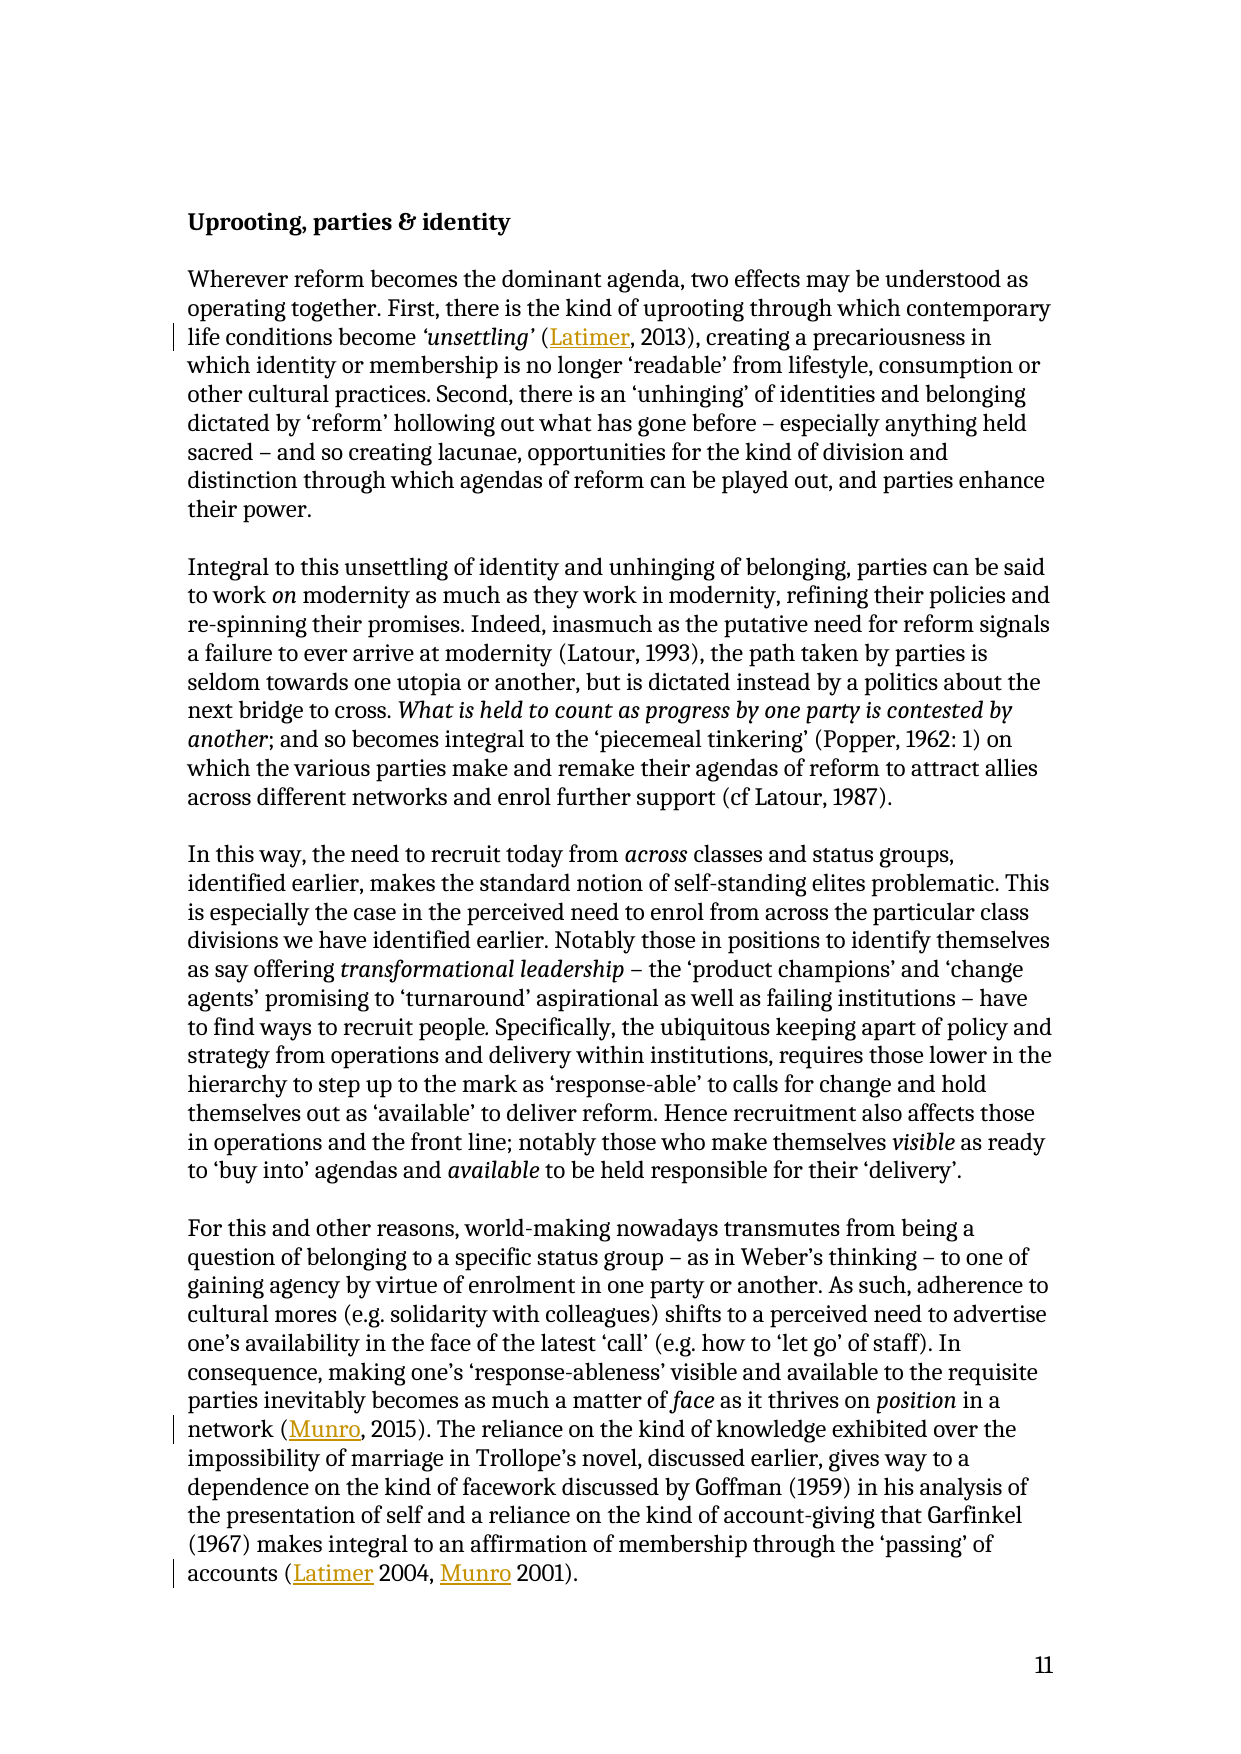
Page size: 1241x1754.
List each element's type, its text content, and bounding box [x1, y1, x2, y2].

text Integral to this unsettling of identity and unhinging of belonging, parties can be said to work on modernity as much as they work in modernity, refining their policies and re-spinning their promises. Indeed, inasmuch as the putative need for reform signals a failure to ever arrive at modernity (Latour, 1993), the path taken by parties is seldom towards one utopia or another, but is dictated instead by a politics about the next bridge to cross. What is held to count as progress by one party is contested by another; and so becomes integral to the ‘piecemeal tinkering’ (Popper, 1962: 1) on which the various parties make and remake their agendas of reform to attract allies across different networks and enrol further support (cf Latour, 1987). [187, 552, 1053, 811]
text In this way, the need to recruit today from across classes and status groups, identified earlier, makes the standard notion of self-standing elites problematic. This is especially the case in the perceived need to enrol from across the particular class divisions we have identified earlier. Notably those in positions to identify themselves as say offering transformational leadership – the ‘product champions’ and ‘change agents’ promising to ‘turnaround’ aspirational as well as failing institutions – have to find ways to recruit people. Specifically, the ubiquitous keeping apart of policy and strategy from operations and delivery within institutions, requires those lower in the hierarchy to step up to the mark as ‘response-able’ to calls for change and hold themselves out as ‘available’ to deliver reform. Hence recruitment also affects those in operations and the front line; notably those who make themselves visible as ready to ‘buy into’ agendas and available to be held responsible for their ‘delivery’. [187, 840, 1053, 1185]
text Uprooting, parties & identity [187, 207, 1053, 236]
text For this and other reasons, world-making nowadays transmutes from being a question of belonging to a specific status group – as in Weber’s thinking – to one of gaining agency by virtue of enrolment in one party or another. As such, adherence to cultural mores (e.g. solidarity with colleagues) shifts to a perceived need to advertise one’s availability in the face of the latest ‘call’ (e.g. how to ‘let go’ of staff). In consequence, making one’s ‘response-ableness’ visible and available to the requisite parties inevitably becomes as much a matter of face as it thrives on position in a network (, 2015). The reliance on the kind of knowledge exhibited over the impossibility of marriage in Trollope’s novel, discussed earlier, gives way to a dependence on the kind of facework discussed by Goffman (1959) in his analysis of the presentation of self and a reliance on the kind of account-giving that Garfinkel (1967) makes integral to an affirmation of membership through the ‘passing’ of accounts ( 2004, 2001). [187, 1214, 1053, 1587]
text Wherever reform becomes the dominant agenda, two effects may be understood as operating together. First, there is the kind of uprooting through which contemporary life conditions become ‘unsettling’ (, 2013), creating a precariousness in which identity or membership is no longer ‘readable’ from lifestyle, consumption or other cultural practices. Second, there is an ‘unhinging’ of identities and belonging dictated by ‘reform’ hollowing out what has gone before – especially anything held sacred – and so creating lacunae, opportunities for the kind of division and distinction through which agendas of reform can be played out, and parties enhance their power. [187, 265, 1053, 524]
